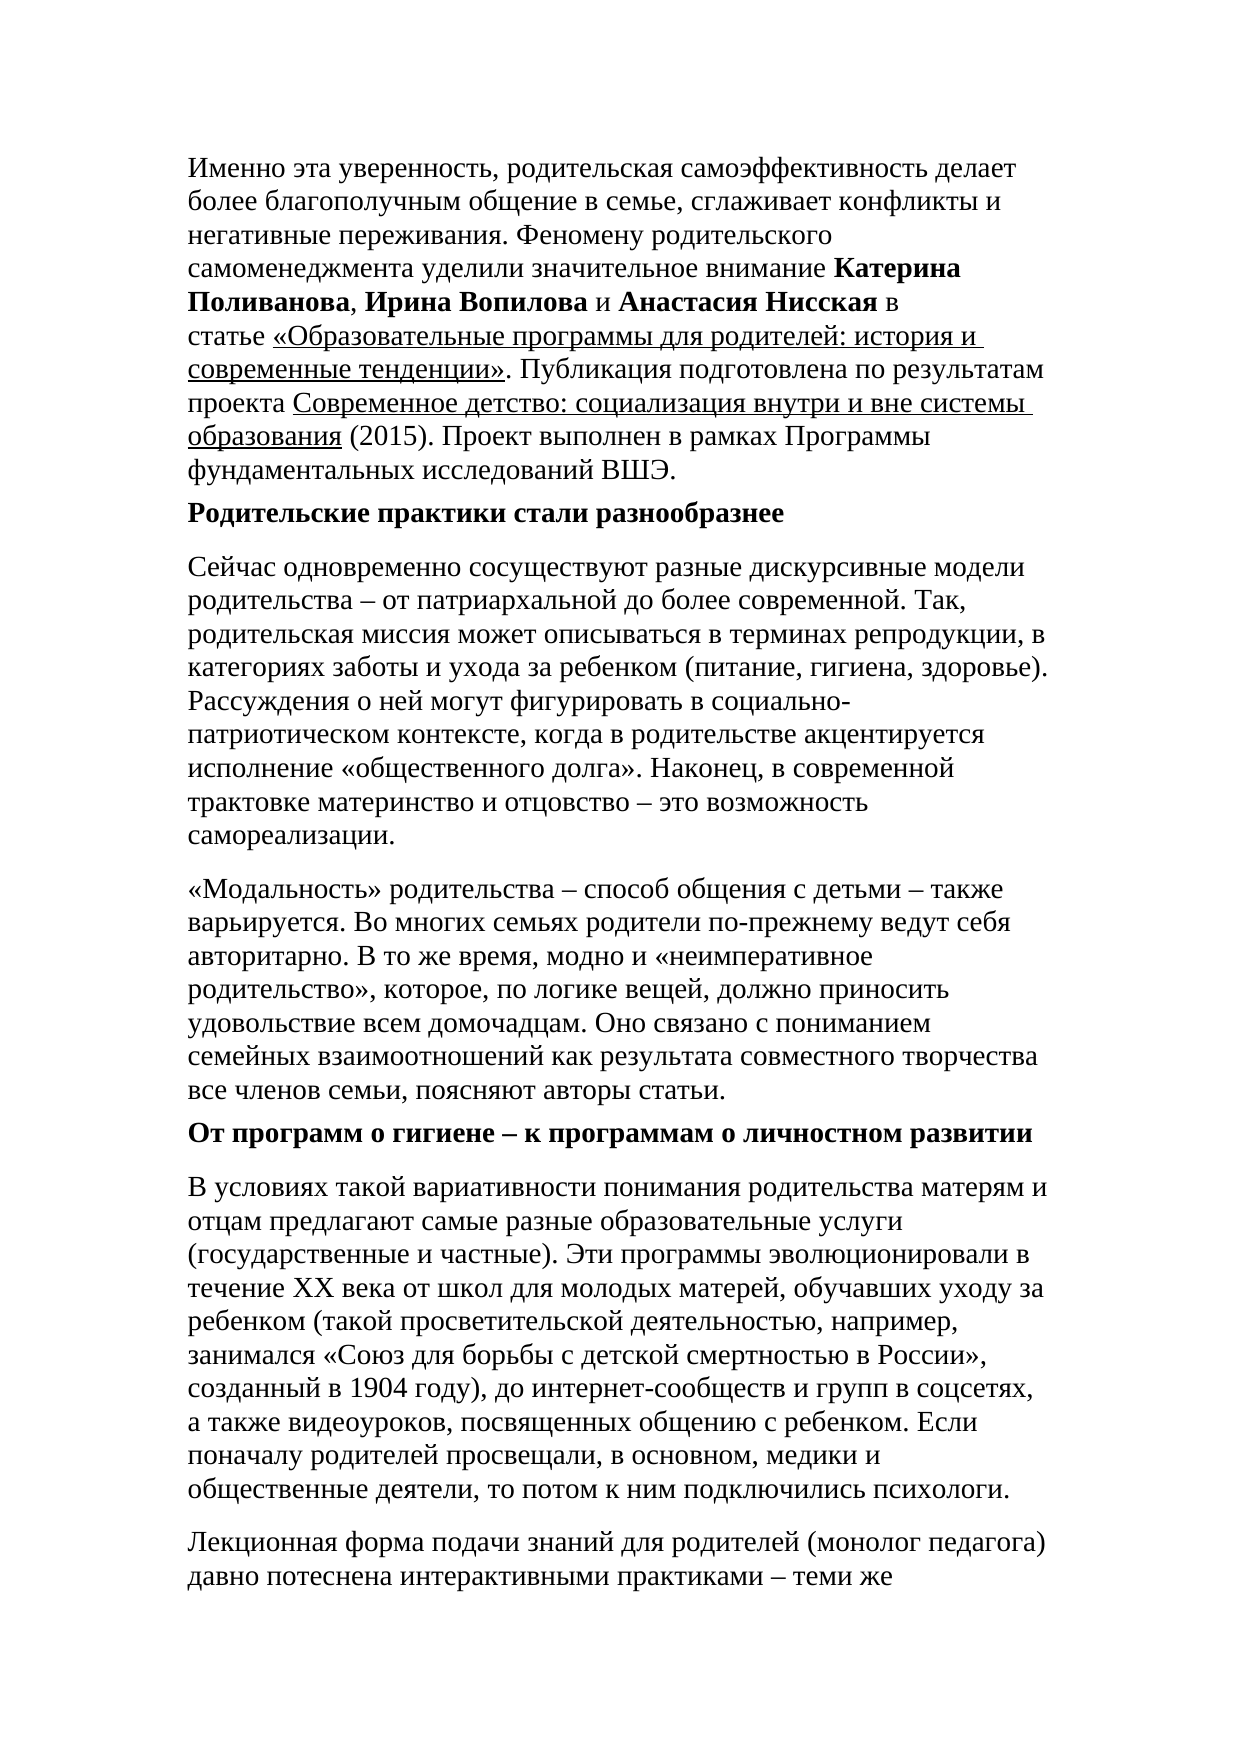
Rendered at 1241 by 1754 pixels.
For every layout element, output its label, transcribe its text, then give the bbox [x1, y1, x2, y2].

text От программ о гигиене – к программам о личностном развитии [187, 1116, 1053, 1149]
text Именно эта уверенность, родительская самоэффективность делает более благополучным общение в семье, сглаживает конфликты и негативные переживания. Феномену родительского самоменеджмента уделили значительное внимание Катерина Поливанова, Ирина Вопилова и Анастасия Нисская в статье «Образовательные программы для родителей: история и современные тенденции». Публикация подготовлена по результатам проекта Современное детство: социализация внутри и вне системы образования (2015). Проект выполнен в рамках Программы фундаментальных исследований ВШЭ. [187, 150, 1053, 485]
text «Модальность» родительства – способ общения с детьми – также варьируется. Во многих семьях родители по-прежнему ведут себя авторитарно. В то же время, модно и «неимперативное родительство», которое, по логике вещей, должно приносить удовольствие всем домочадцам. Оно связано с пониманием семейных взаимоотношений как результата совместного творчества все членов семьи, поясняют авторы статьи. [187, 871, 1053, 1106]
text Сейчас одновременно сосуществуют разные дискурсивные модели родительства – от патриархальной до более современной. Так, родительская миссия может описываться в терминах репродукции, в категориях заботы и ухода за ребенком (питание, гигиена, здоровье). Рассуждения о ней могут фигурировать в социально-патриотическом контексте, когда в родительстве акцентируется исполнение «общественного долга». Наконец, в современной трактовке материнство и отцовство – это возможность самореализации. [187, 549, 1053, 851]
text Родительские практики стали разнообразнее [187, 495, 1053, 529]
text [187, 1524, 1053, 1592]
text В условиях такой вариативности понимания родительства матерям и отцам предлагают самые разные образовательные услуги (государственные и частные). Эти программы эволюционировали в течение XX века от школ для молодых матерей, обучавших уходу за ребенком (такой просветительской деятельностью, например, занимался «Союз для борьбы с детской смертностью в России», созданный в 1904 году), до интернет-сообществ и групп в соцсетях, а также видеоуроков, посвященных общению с ребенком. Если поначалу родителей просвещали, в основном, медики и общественные деятели, то потом к ним подключились психологи. [187, 1169, 1053, 1504]
